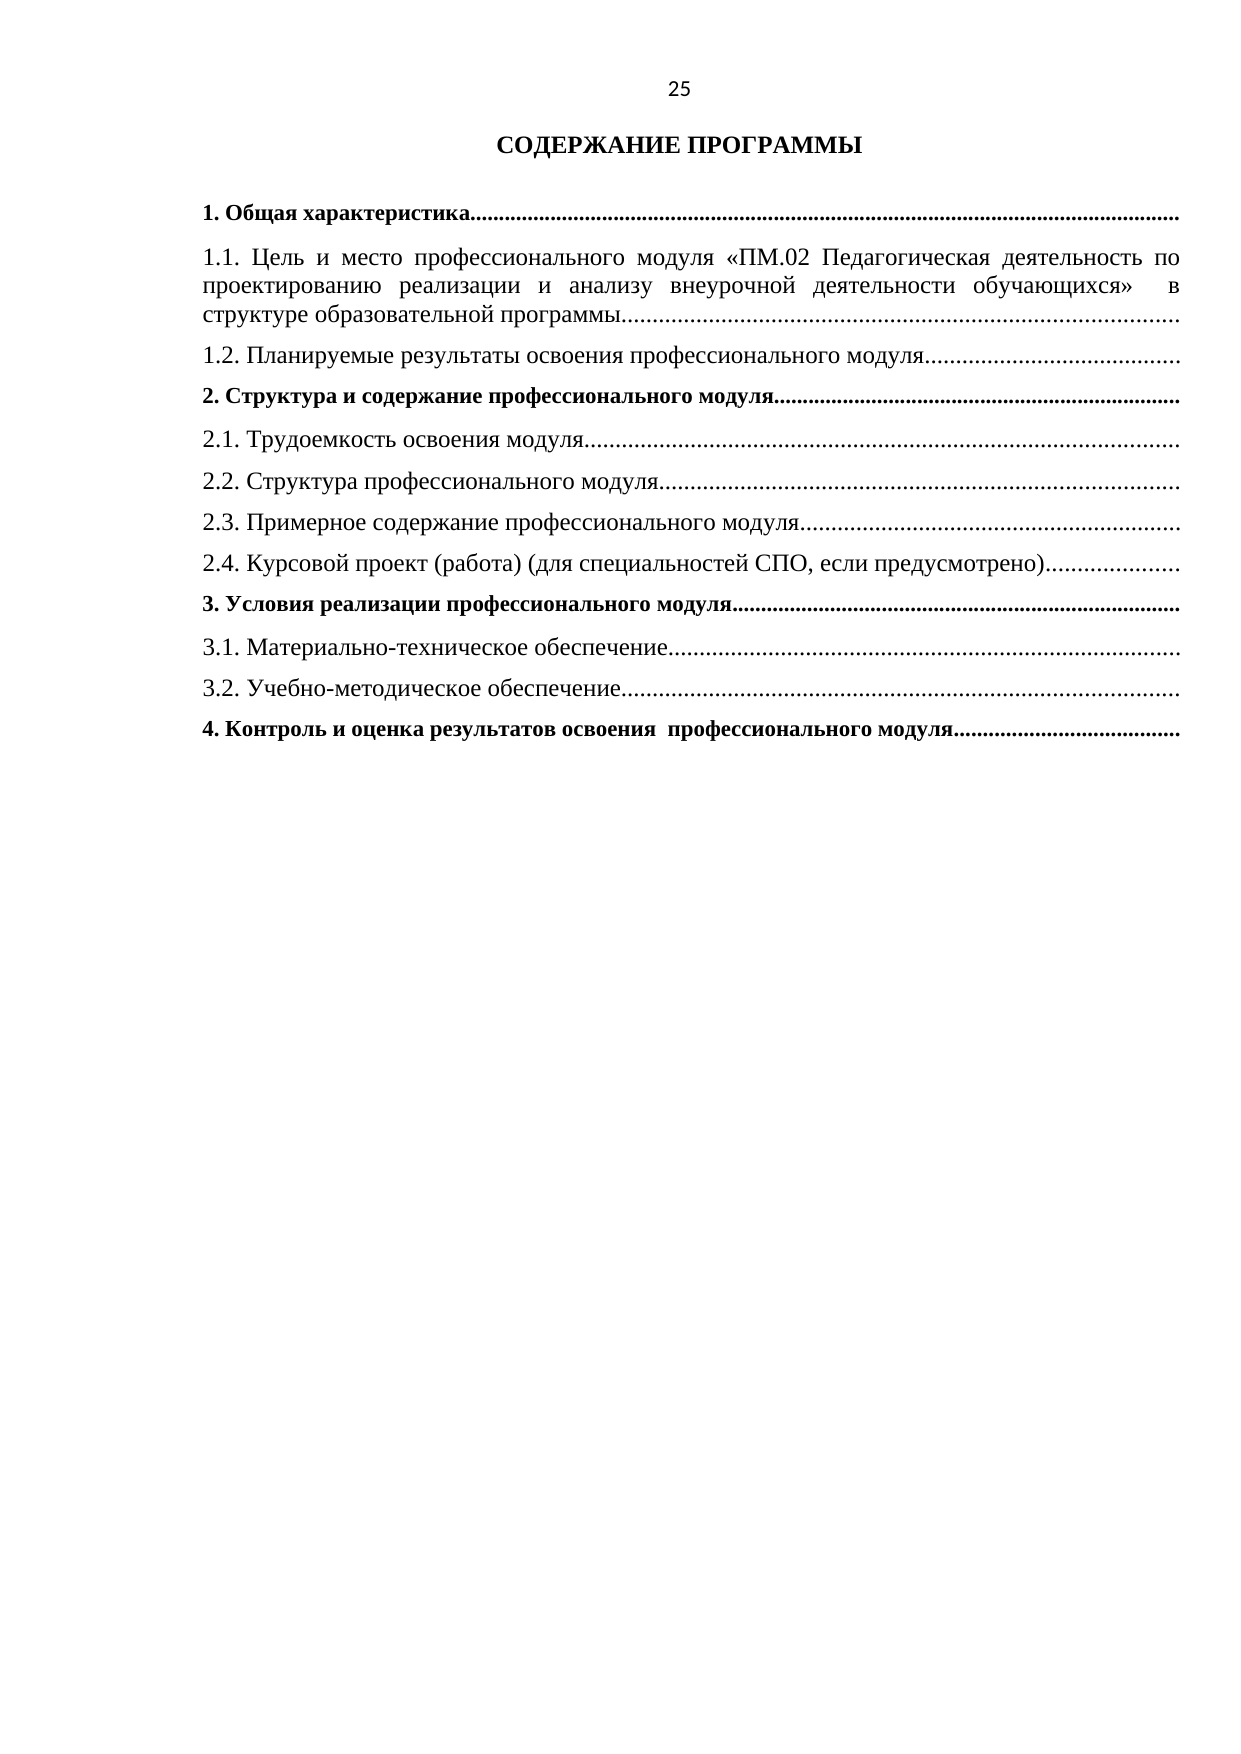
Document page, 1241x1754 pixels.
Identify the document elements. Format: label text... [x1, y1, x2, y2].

text 2.2. Структура профессионального модуля [202, 466, 1181, 494]
text 2.4. Курсовой проект (работа) (для специальностей СПО, если предусмотрено) [202, 548, 1181, 577]
text 4. Контроль и оценка результатов освоения профессионального модуля [202, 715, 1181, 741]
text 3. Условия реализации профессионального модуля [202, 589, 1181, 616]
text 2. Структура и содержание профессионального модуля [202, 382, 1181, 408]
text 3.2. Учебно-методическое обеспечение [202, 673, 1181, 702]
text 1.2. Планируемые результаты освоения профессионального модуля [202, 341, 1181, 369]
text СОДЕРЖАНИЕ ПРОГРАММЫ [177, 130, 1181, 159]
text 3.1. Материально-техническое обеспечение [202, 632, 1181, 661]
text 1.1. Цель и место профессионального модуля «ПМ.02 Педагогическая деятельность по проектированию реализации и анализу внеурочной деятельности обучающихся» в структуре образовательной программы [202, 242, 1181, 328]
text 2.1. Трудоемкость освоения модуля [202, 424, 1181, 453]
text 1. Общая характеристика [202, 199, 1181, 226]
text 2.3. Примерное содержание профессионального модуля [202, 507, 1181, 536]
